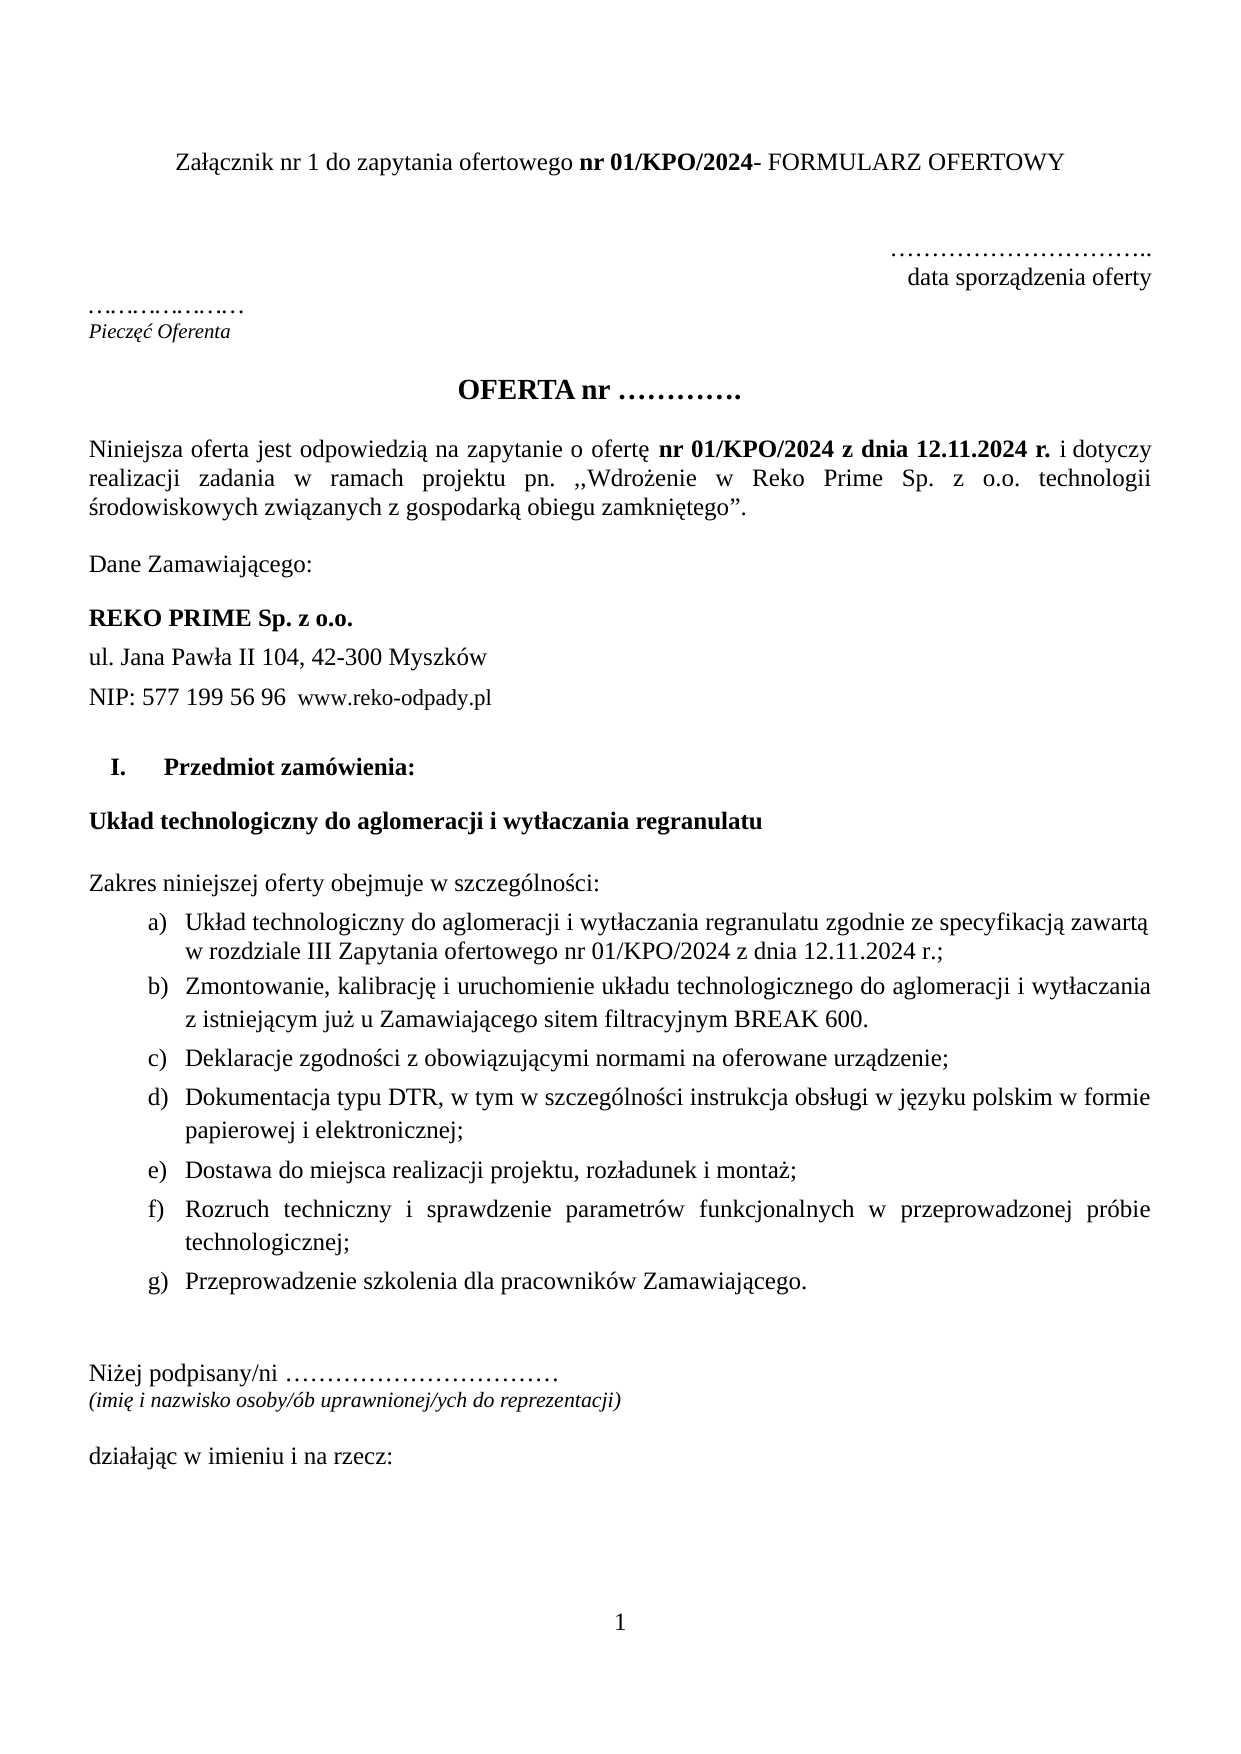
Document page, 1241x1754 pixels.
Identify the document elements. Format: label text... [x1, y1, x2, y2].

text Układ technologiczny do aglomeracji i wytłaczania regranulatu [88, 806, 1152, 835]
list Dostawa do miejsca realizacji projektu, rozładunek i montaż; [148, 1155, 1152, 1183]
text ………………… [88, 291, 1152, 319]
text Niżej podpisany/ni …………………………… [88, 1358, 1152, 1387]
text NIP: 577 199 56 96 www.reko-odpady.pl [88, 682, 1152, 711]
text REKO PRIME Sp. z o.o. [88, 603, 1152, 632]
list Zmontowanie, kalibrację i uruchomienie układu technologicznego do aglomeracji i wytłaczania z istniejącym już u Zamawiającego sitem filtracyjnym BREAK 600. [148, 971, 1152, 1033]
text działając w imieniu i na rzecz: [88, 1441, 1152, 1470]
list Deklaracje zgodności z obowiązującymi normami na oferowane urządzenie; [148, 1043, 1152, 1072]
text Załącznik nr 1 do zapytania ofertowego nr 01/KPO/2024- FORMULARZ OFERTOWY [88, 147, 1152, 176]
text Pieczęć Oferenta [88, 319, 1152, 343]
list Układ technologiczny do aglomeracji i wytłaczania regranulatu zgodnie ze specyfikacją zawartą w rozdziale III Zapytania ofertowego nr 01/KPO/2024 z dnia 12.11.2024 r.; [148, 907, 1152, 965]
text Dane Zamawiającego: [88, 549, 1152, 578]
text ………………………….. [88, 233, 1152, 262]
list Przedmiot zamówienia: [126, 752, 1152, 781]
text (imię i nazwisko osoby/ób uprawnionej/ych do reprezentacji) [88, 1387, 1152, 1412]
text data sporządzenia oferty [88, 262, 1152, 291]
text OFERTA nr …………. [88, 372, 1152, 406]
list Rozruch techniczny i sprawdzenie parametrów funkcjonalnych w przeprowadzonej próbie technologicznej; [148, 1194, 1152, 1256]
text Zakres niniejszej oferty obejmuje w szczególności: [88, 868, 1152, 897]
text Niniejsza oferta jest odpowiedzią na zapytanie o ofertę nr 01/KPO/2024 z dnia 12.11.2024 r. i dotyczy realizacji zadania w ramach projektu pn. ,,Wdrożenie w Reko Prime Sp. z o.o. technologii środowiskowych związanych z gospodarką obiegu zamkniętego”. [88, 434, 1152, 521]
list Przeprowadzenie szkolenia dla pracowników Zamawiającego. [148, 1266, 1152, 1295]
list Dokumentacja typu DTR, w tym w szczególności instrukcja obsługi w języku polskim w formie papierowej i elektronicznej; [148, 1082, 1152, 1144]
text ul. Jana Pawła II 104, 42-300 Myszków [88, 642, 1152, 671]
